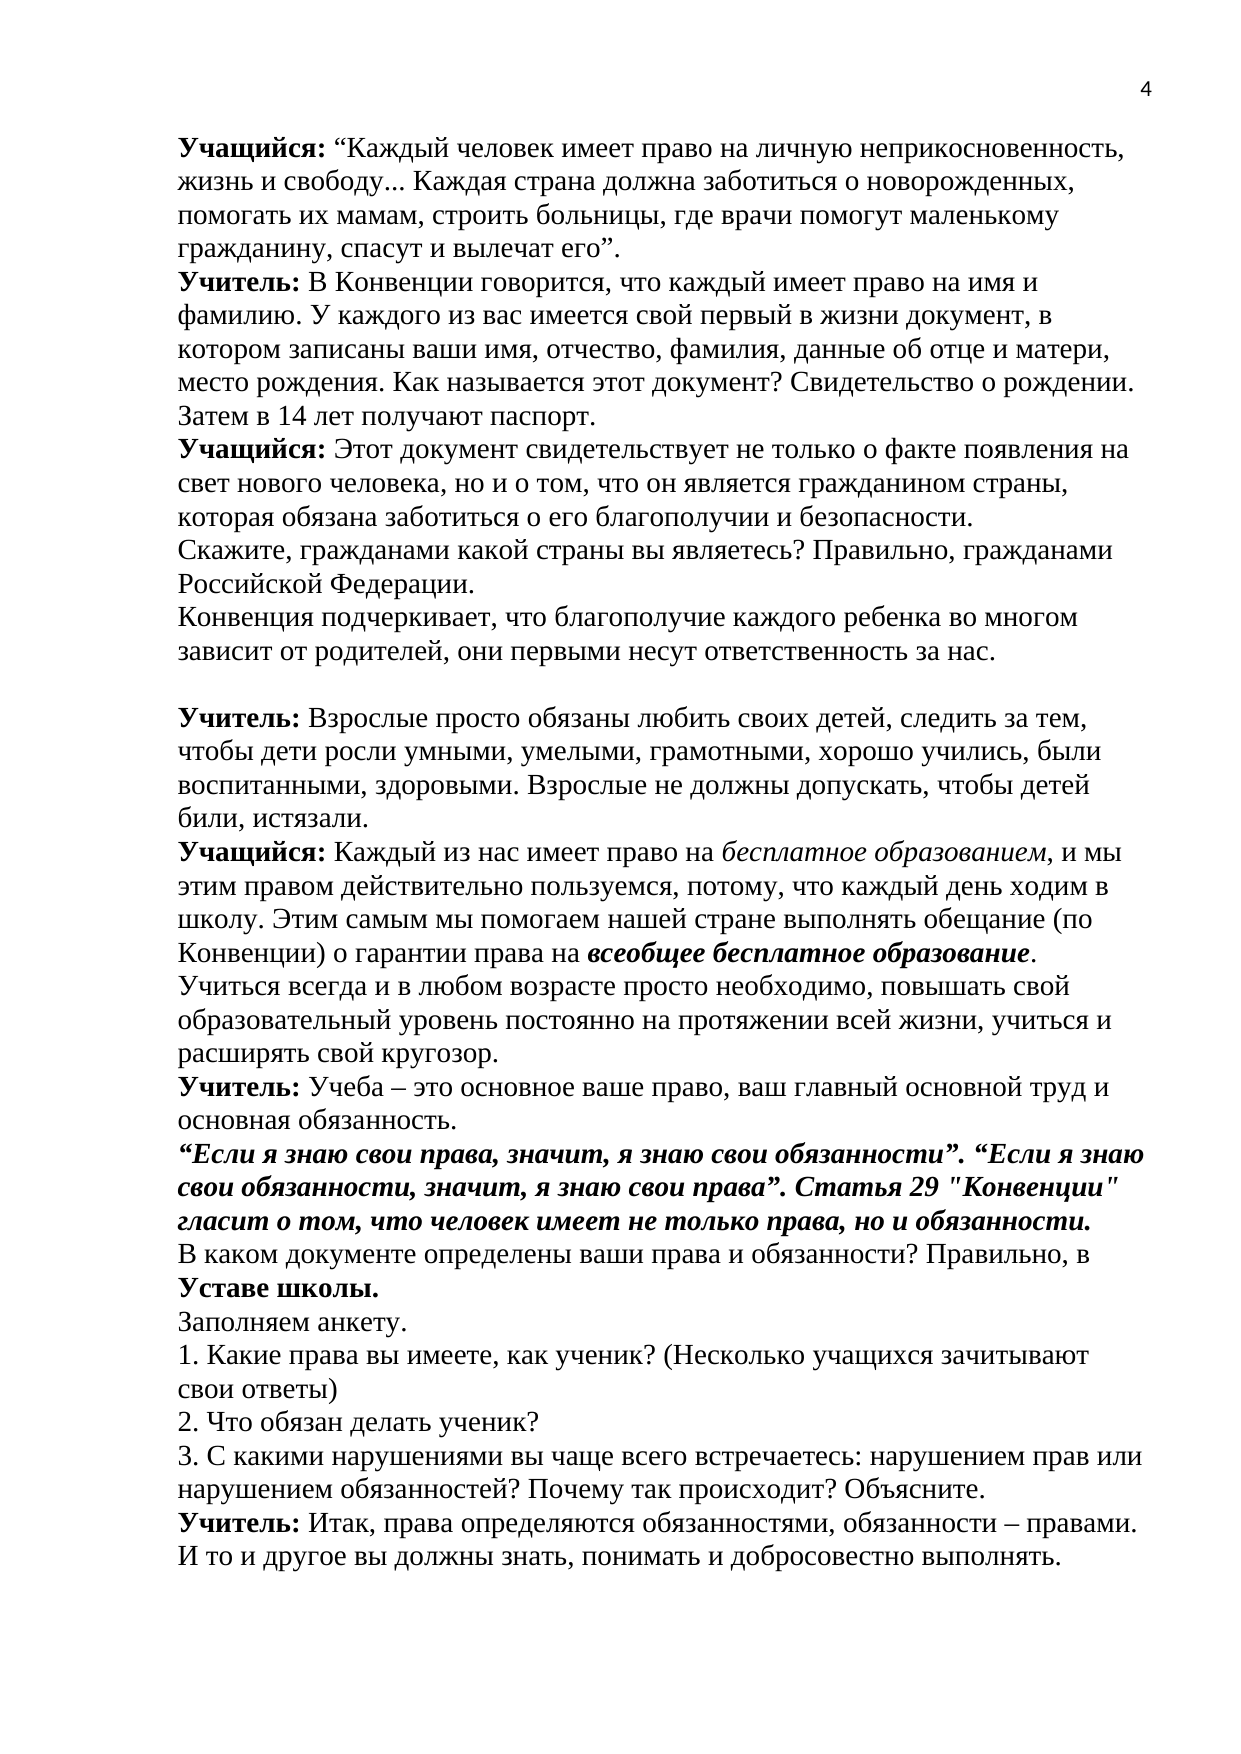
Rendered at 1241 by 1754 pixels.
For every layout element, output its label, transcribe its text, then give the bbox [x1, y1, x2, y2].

text Учащийся: “Каждый человек имеет право на личную неприкосновенность, жизнь и свободу... Каждая страна должна заботиться о новорожденных, помогать их мамам, строить больницы, где врачи помогут маленькому гражданину, спасут и вылечат его”. [177, 130, 1152, 264]
text Учитель: Итак, права определяются обязанностями, обязанности – правами. И то и другое вы должны знать, понимать и добросовестно выполнять. [177, 1505, 1152, 1572]
text Скажите, гражданами какой страны вы являетесь? Правильно, гражданами Российской Федерации. [177, 532, 1152, 599]
text Учащийся: Каждый из нас имеет право на бесплатное образованием, и мы этим правом действительно пользуемся, потому, что каждый день ходим в школу. Этим самым мы помогаем нашей стране выполнять обещание (по Конвенции) о гарантии права на всеобщее бесплатное образование. [177, 834, 1152, 968]
text “Если я знаю свои права, значит, я знаю свои обязанности”. “Если я знаю свои обязанности, значит, я знаю свои права”. Статья 29 "Конвенции" гласит о том, что человек имеет не только права, но и обязанности. [177, 1136, 1152, 1237]
text Учитель: Учеба – это основное ваше право, ваш главный основной труд и основная обязанность. [177, 1069, 1152, 1136]
text В каком документе определены ваши права и обязанности? Правильно, в Уставе школы. [177, 1237, 1152, 1304]
text Учитель: В Конвенции говорится, что каждый имеет право на имя и фамилию. У каждого из вас имеется свой первый в жизни документ, в котором записаны ваши имя, отчество, фамилия, данные об отце и матери, место рождения. Как называется этот документ? Свидетельство о рождении. Затем в 14 лет получают паспорт. [177, 264, 1152, 432]
text Учитель: Взрослые просто обязаны любить своих детей, следить за тем, чтобы дети росли умными, умелыми, грамотными, хорошо учились, были воспитанными, здоровыми. Взрослые не должны допускать, чтобы детей били, истязали. [177, 700, 1152, 834]
text 3. С какими нарушениями вы чаще всего встречаетесь: нарушением прав или нарушением обязанностей? Почему так происходит? Объясните. [177, 1438, 1152, 1505]
text Заполняем анкету. [177, 1304, 1152, 1337]
text Учиться всегда и в любом возрасте просто необходимо, повышать свой образовательный уровень постоянно на протяжении всей жизни, учиться и расширять свой кругозор. [177, 968, 1152, 1069]
text Конвенция подчеркивает, что благополучие каждого ребенка во многом зависит от родителей, они первыми несут ответственность за нас. [177, 599, 1152, 666]
text 1. Какие права вы имеете, как ученик? (Несколько учащихся зачитывают свои ответы) [177, 1337, 1152, 1404]
text 2. Что обязан делать ученик? [177, 1404, 1152, 1438]
text Учащийся: Этот документ свидетельствует не только о факте появления на свет нового человека, но и о том, что он является гражданином страны, которая обязана заботиться о его благополучии и безопасности. [177, 432, 1152, 532]
